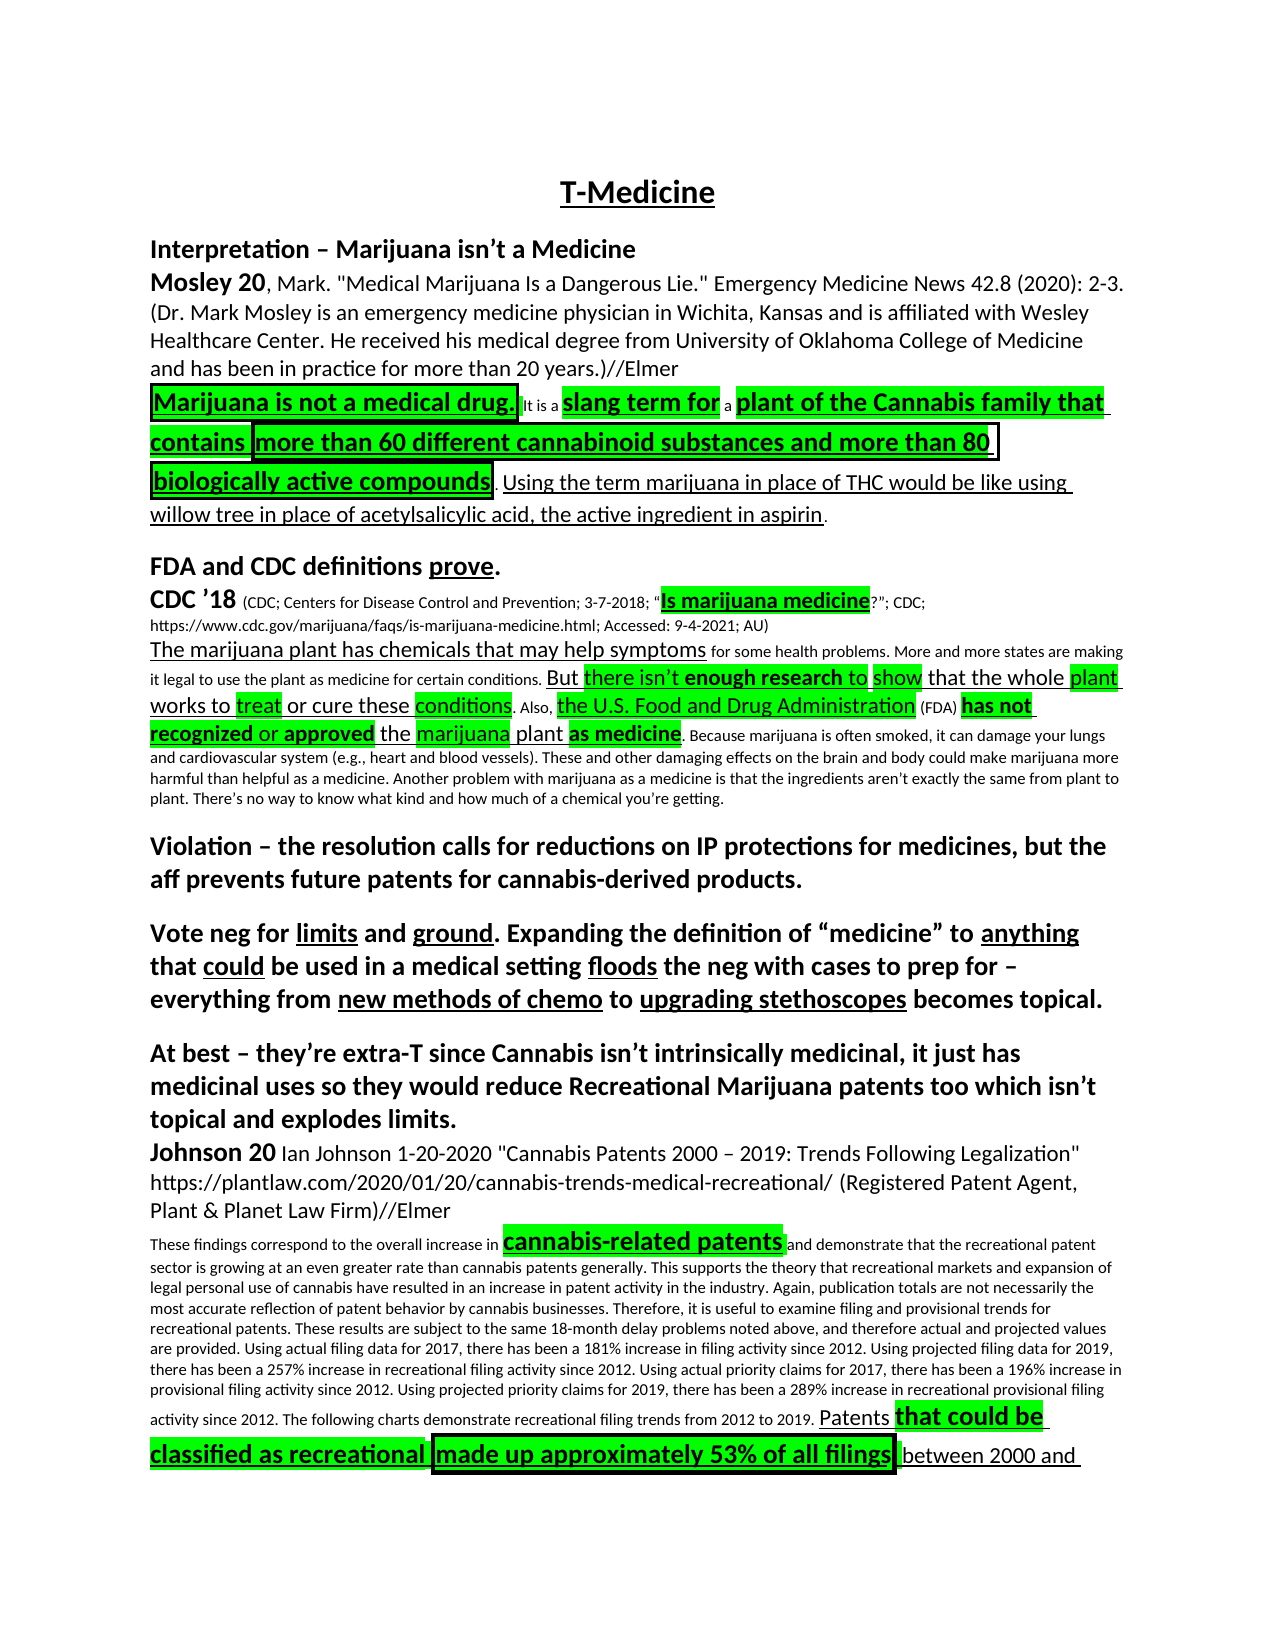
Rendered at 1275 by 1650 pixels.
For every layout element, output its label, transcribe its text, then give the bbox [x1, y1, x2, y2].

subtitle At best – they’re extra-T since Cannabis isn’t intrinsically medicinal, it just has medicinal uses so they would reduce Recreational Marijuana patents too which isn’t topical and explodes limits. [150, 1036, 1125, 1135]
subtitle T-Medicine [150, 171, 1125, 212]
text Mosley 20, Mark. "Medical Marijuana Is a Dangerous Lie." Emergency Medicine News 42.8 (2020): 2-3. (Dr. Mark Mosley is an emergency medicine physician in Wichita, Kansas and is affiliated with Wesley Healthcare Center. He received his medical degree from University of Oklahoma College of Medicine and has been in practice for more than 20 years.)//Elmer [150, 265, 1125, 382]
subtitle Interpretation – Marijuana isn’t a Medicine [150, 232, 1125, 265]
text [150, 1224, 1125, 1475]
subtitle Vote neg for limits and ground. Expanding the definition of “medicine” to anything that could be used in a medical setting floods the neg with cases to prep for – everything from new methods of chemo to upgrading stethoscopes becomes topical. [150, 916, 1125, 1015]
subtitle Violation – the resolution calls for reductions on IP protections for medicines, but the aff prevents future patents for cannabis-derived products. [150, 829, 1125, 895]
text Marijuana is not a medical drug. It is a slang term for a plant of the Cannabis family that contains more than 60 different cannabinoid substances and more than 80 biologically active compounds. Using the term marijuana in place of THC would be like using willow tree in place of acetylsalicylic acid, the active ingredient in aspirin. [150, 382, 1125, 528]
subtitle FDA and CDC definitions prove. [150, 549, 1125, 582]
text Johnson 20 Ian Johnson 1-20-2020 "Cannabis Patents 2000 – 2019: Trends Following Legalization" https://plantlaw.com/2020/01/20/cannabis-trends-medical-recreational/ (Registered Patent Agent, Plant & Planet Law Firm)//Elmer [150, 1135, 1125, 1224]
text CDC ’18 (CDC; Centers for Disease Control and Prevention; 3-7-2018; “Is marijuana medicine?”; CDC; https://www.cdc.gov/marijuana/faqs/is-marijuana-medicine.html; Accessed: 9-4-2021; AU) [150, 582, 1125, 636]
text The marijuana plant has chemicals that may help symptoms for some health problems. More and more states are making it legal to use the plant as medicine for certain conditions. But there isn’t enough research to show that the whole plant works to treat or cure these conditions. Also, the U.S. Food and Drug Administration (FDA) has not recognized or approved the marijuana plant as medicine. Because marijuana is often smoked, it can damage your lungs and cardiovascular system (e.g., heart and blood vessels). These and other damaging effects on the brain and body could make marijuana more harmful than helpful as a medicine. Another problem with marijuana as a medicine is that the ingredients aren’t exactly the same from plant to plant. There’s no way to know what kind and how much of a chemical you’re getting. [150, 636, 1125, 808]
